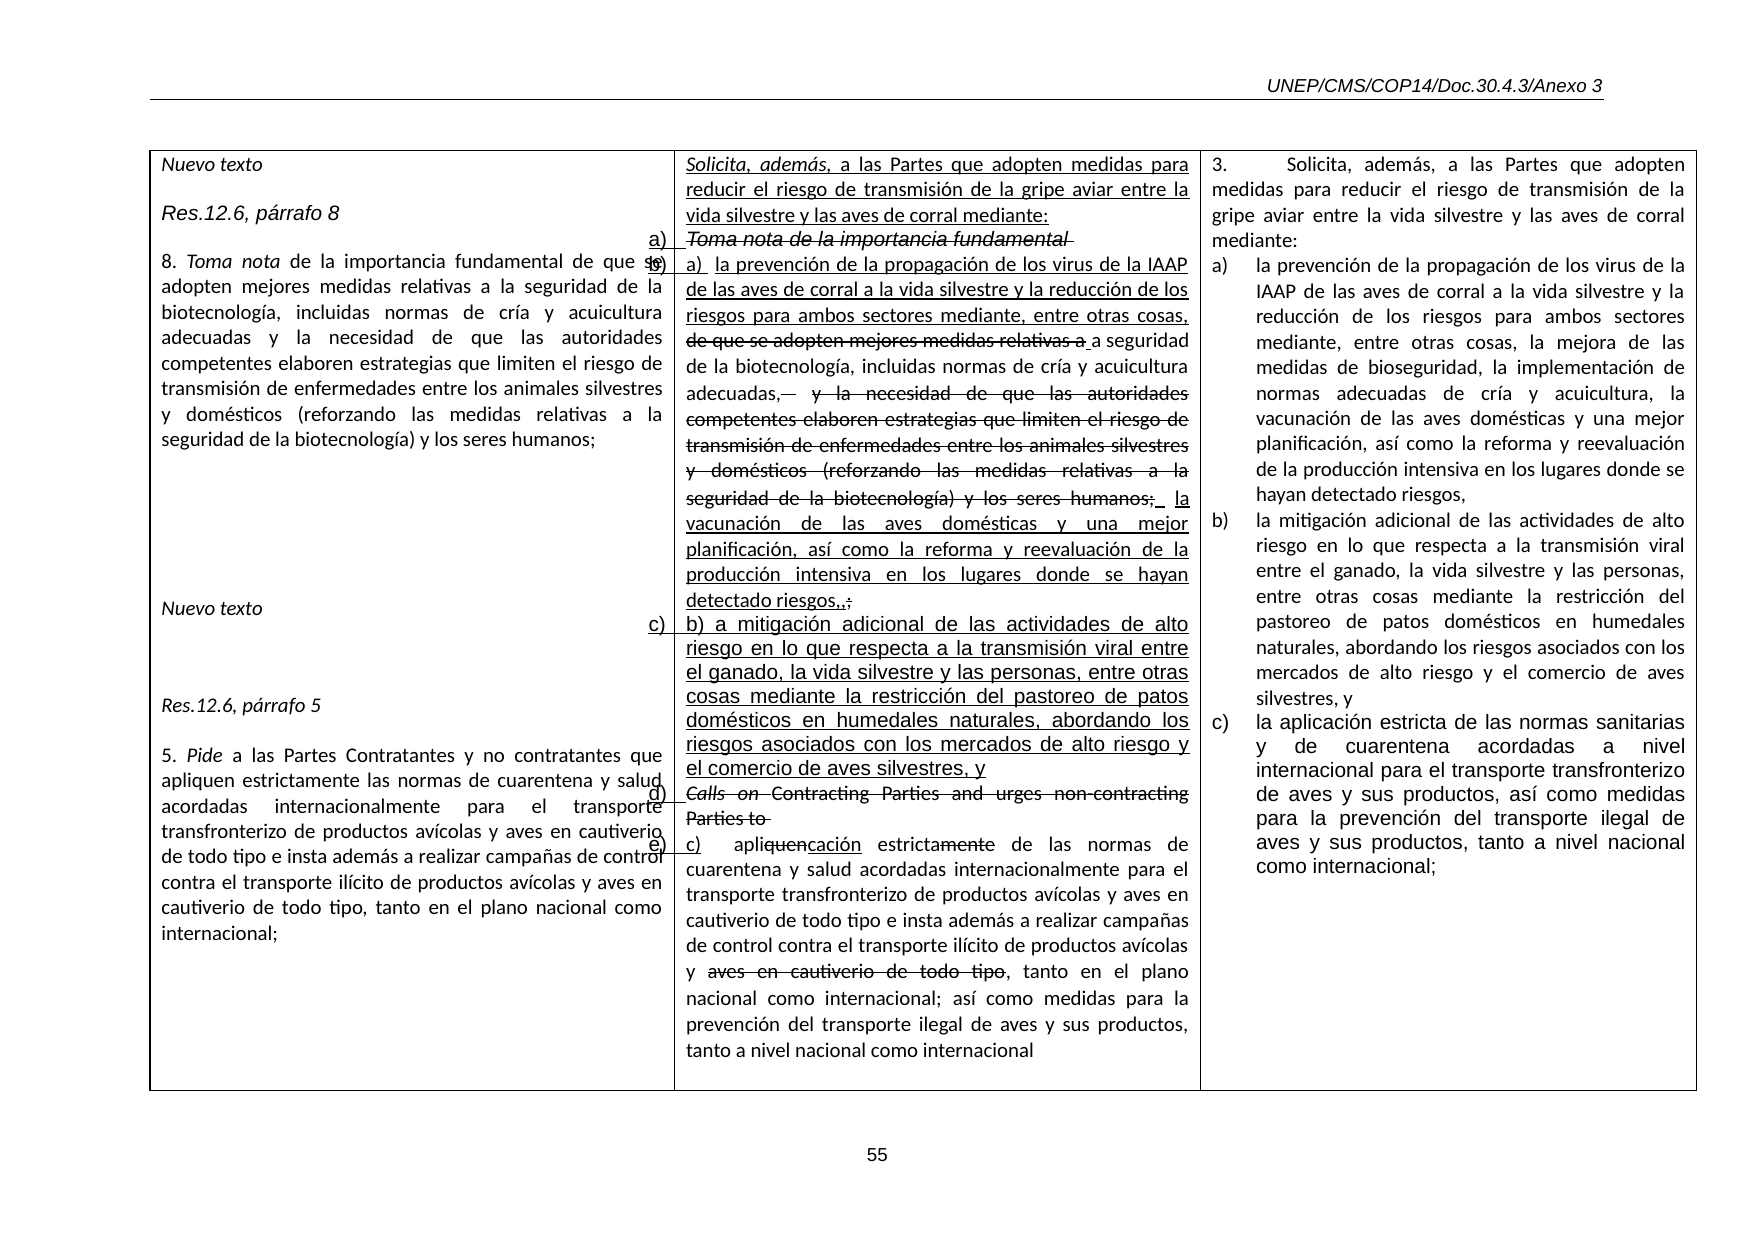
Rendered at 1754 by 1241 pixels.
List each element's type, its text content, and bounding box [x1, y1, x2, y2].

table_cell 3. Solicita, además, a las Partes que adopten medidas para reducir el riesgo de transmisión de la gripe aviar entre la vida silvestre y las aves de corral mediante: a) la prevención de la propagación de los virus de la IAAP de las aves de corral a la vida silvestre y la reducción de los riesgos para ambos sectores mediante, entre otras cosas, la mejora de las medidas de bioseguridad, la implementación de normas adecuadas de cría y acuicultura, la vacunación de las aves domésticas y una mejor planificación, así como la reforma y reevaluación de la producción intensiva en los lugares donde se hayan detectado riesgos, b) la mitigación adicional de las actividades de alto riesgo en lo que respecta a la transmisión viral entre el ganado, la vida silvestre y las personas, entre otras cosas mediante la restricción del pastoreo de patos domésticos en humedales naturales, abordando los riesgos asociados con los mercados de alto riesgo y el comercio de aves silvestres, y c) la aplicación estricta de las normas sanitarias y de cuarentena acordadas a nivel internacional para el transporte transfronterizo de aves y sus productos, así como medidas para la prevención del transporte ilegal de aves y sus productos, tanto a nivel nacional como internacional; [1201, 151, 1696, 1090]
table_cell Nuevo texto Res.12.6, párrafo 8 8. Toma nota de la importancia fundamental de que se adopten mejores medidas relativas a la seguridad de la biotecnología, incluidas normas de cría y acuicultura adecuadas y la necesidad de que las autoridades competentes elaboren estrategias que limiten el riesgo de transmisión de enfermedades entre los animales silvestres y domésticos (reforzando las medidas relativas a la seguridad de la biotecnología) y los seres humanos; Nuevo texto Res.12.6, párrafo 5 5. Pide a las Partes Contratantes y no contratantes que apliquen estrictamente las normas de cuarentena y salud acordadas internacionalmente para el transporte transfronterizo de productos avícolas y aves en cautiverio de todo tipo e insta además a realizar campañas de control contra el transporte ilícito de productos avícolas y aves en cautiverio de todo tipo, tanto en el plano nacional como internacional; [151, 151, 674, 1090]
table_cell Solicita, además, a las Partes que adopten medidas para reducir el riesgo de transmisión de la gripe aviar entre la vida silvestre y las aves de corral mediante: Toma nota de la importancia fundamental a) la prevención de la propagación de los virus de la IAAP de las aves de corral a la vida silvestre y la reducción de los riesgos para ambos sectores mediante, entre otras cosas, de que se adopten mejores medidas relativas a a seguridad de la biotecnología, incluidas normas de cría y acuicultura adecuadas, y la necesidad de que las autoridades competentes elaboren estrategias que limiten el riesgo de transmisión de enfermedades entre los animales silvestres y domésticos (reforzando las medidas relativas a la seguridad de la biotecnología) y los seres humanos; la vacunación de las aves domésticas y una mejor planificación, así como la reforma y reevaluación de la producción intensiva en los lugares donde se hayan detectado riesgos,,; b) a mitigación adicional de las actividades de alto riesgo en lo que respecta a la transmisión viral entre el ganado, la vida silvestre y las personas, entre otras cosas mediante la restricción del pastoreo de patos domésticos en humedales naturales, abordando los riesgos asociados con los mercados de alto riesgo y el comercio de aves silvestres, y Calls on Contracting Parties and urges non-contracting Parties to c) apliquencación estrictamente de las normas de cuarentena y salud acordadas internacionalmente para el transporte transfronterizo de productos avícolas y aves en cautiverio de todo tipo e insta además a realizar campañas de control contra el transporte ilícito de productos avícolas y aves en cautiverio de todo tipo, tanto en el plano nacional como internacional; así como medidas para la prevención del transporte ilegal de aves y sus productos, tanto a nivel nacional como internacional [675, 151, 1200, 1090]
